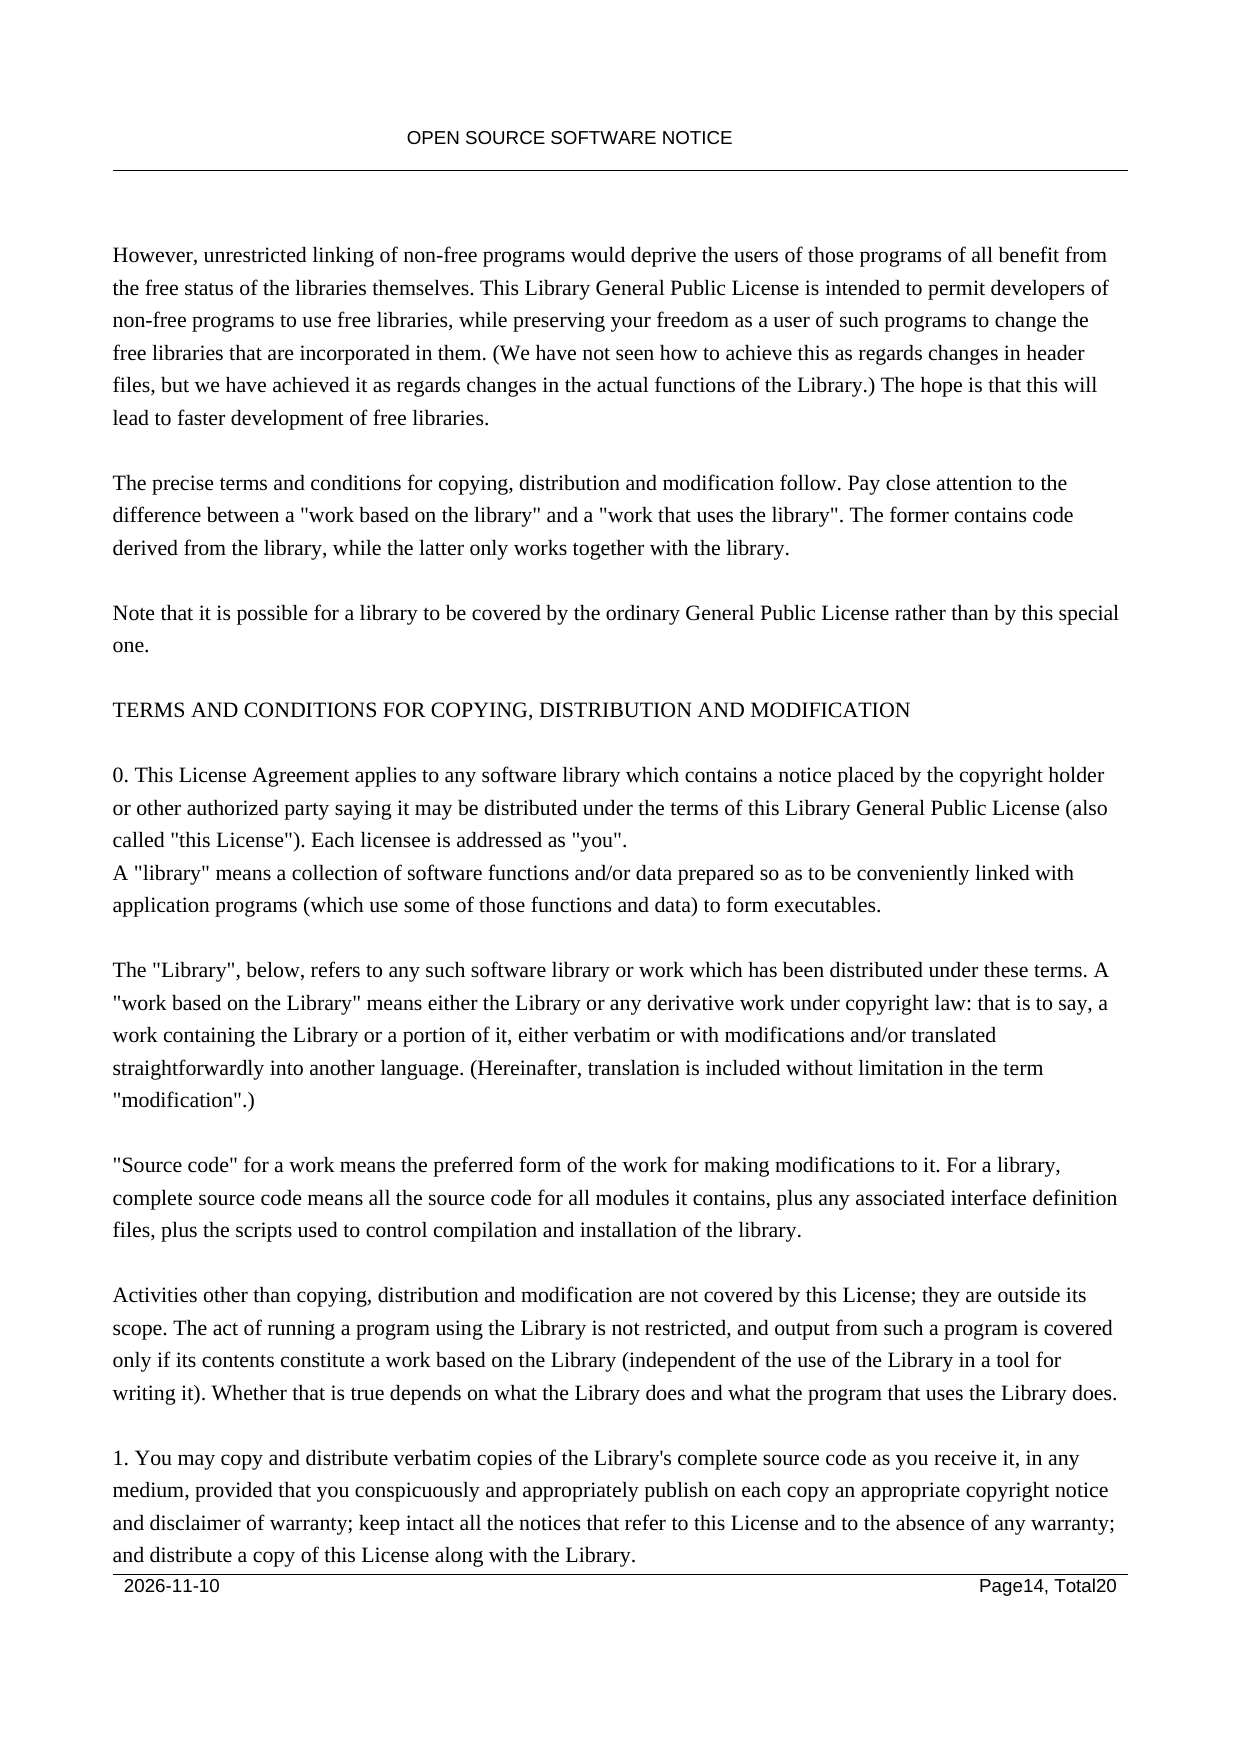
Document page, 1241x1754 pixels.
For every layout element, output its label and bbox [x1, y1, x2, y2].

text [112, 206, 1128, 1571]
